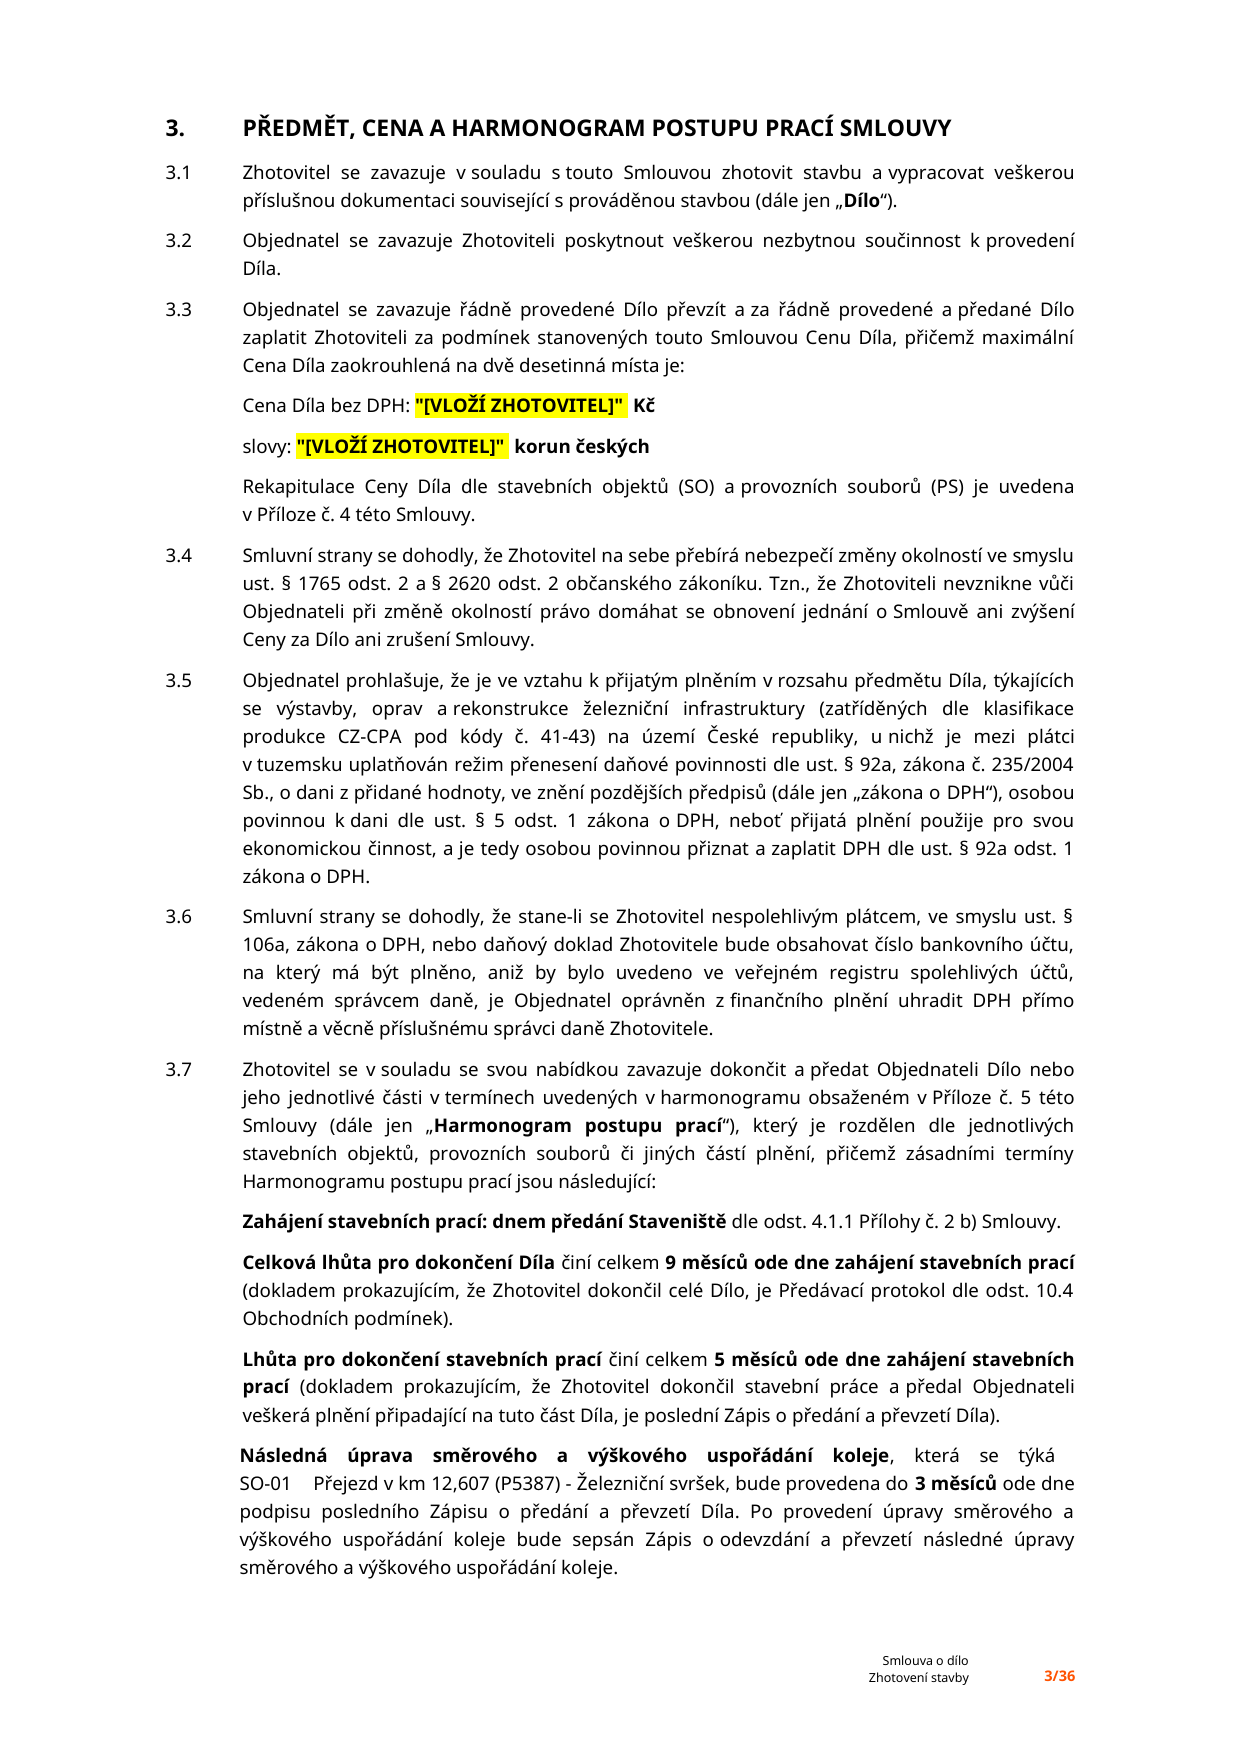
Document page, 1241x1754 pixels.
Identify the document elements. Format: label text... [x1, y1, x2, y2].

text Rekapitulace Ceny Díla dle stavebních objektů (SO) a provozních souborů (PS) je uvedena v Příloze č. 4 této Smlouvy. [242, 474, 1075, 527]
text Celková lhůta pro dokončení Díla činí celkem 9 měsíců ode dne zahájení stavebních prací (dokladem prokazujícím, že Zhotovitel dokončil celé Dílo, je Předávací protokol dle odst. 10.4 Obchodních podmínek). [242, 1249, 1075, 1331]
text Objednatel se zavazuje řádně provedené Dílo převzít a za řádně provedené a předané Dílo zaplatit Zhotoviteli za podmínek stanovených touto Smlouvou Cenu Díla, přičemž maximální Cena Díla zaokrouhlená na dvě desetinná místa je: [165, 296, 1075, 378]
text Objednatel prohlašuje, že je ve vztahu k přijatým plněním v rozsahu předmětu Díla, týkajících se výstavby, oprav a rekonstrukce železniční infrastruktury (zatříděných dle klasifikace produkce CZ-CPA pod kódy č. 41-43) na území České republiky, u nichž je mezi plátci v tuzemsku uplatňován režim přenesení daňové povinnosti dle ust. § 92a, zákona č. 235/2004 Sb., o dani z přidané hodnoty, ve znění pozdějších předpisů (dále jen „zákona o DPH“), osobou povinnou k dani dle ust. § 5 odst. 1 zákona o DPH, neboť přijatá plnění použije pro svou ekonomickou činnost, a je tedy osobou povinnou přiznat a zaplatit DPH dle ust. § 92a odst. 1 zákona o DPH. [165, 667, 1075, 888]
text Objednatel se zavazuje Zhotoviteli poskytnout veškerou nezbytnou součinnost k provedení Díla. [165, 228, 1075, 281]
text PŘEDMĚT, CENA A HARMONOGRAM POSTUPU PRACÍ SMLOUVY [165, 112, 1075, 143]
text Cena Díla bez DPH: Kč [628, 393, 1075, 418]
text Lhůta pro dokončení stavebních prací činí celkem 5 měsíců ode dne zahájení stavebních prací (dokladem prokazujícím, že Zhotovitel dokončil stavební práce a předal Objednateli veškerá plnění připadající na tuto část Díla, je poslední Zápis o předání a převzetí Díla). [242, 1346, 1075, 1427]
text Zahájení stavebních prací: dnem předání Staveniště dle odst. 4.1.1 Přílohy č. 2 b) Smlouvy. [242, 1209, 1075, 1234]
text slovy: korun českých [242, 433, 296, 459]
text Zhotovitel se v souladu se svou nabídkou zavazuje dokončit a předat Objednateli Dílo nebo jeho jednotlivé části v termínech uvedených v harmonogramu obsaženém v Příloze č. 5 této Smlouvy (dále jen „Harmonogram postupu prací“), který je rozdělen dle jednotlivých stavebních objektů, provozních souborů či jiných částí plnění, přičemž zásadními termíny Harmonogramu postupu prací jsou následující: [165, 1056, 1075, 1194]
list Následná úprava směrového a výškového uspořádání koleje, která se týká SO-01 Přejezd v km 12,607 (P5387) - Železniční svršek, bude provedena do 3 měsíců ode dne podpisu posledního Zápisu o předání a převzetí Díla. Po provedení úpravy směrového a výškového uspořádání koleje bude sepsán Zápis o odevzdání a převzetí následné úpravy směrového a výškového uspořádání koleje. [239, 1442, 1075, 1580]
text Cena Díla bez DPH: Kč [242, 393, 415, 418]
text slovy: korun českých [509, 433, 1075, 459]
text Smluvní strany se dohodly, že Zhotovitel na sebe přebírá nebezpečí změny okolností ve smyslu ust. § 1765 odst. 2 a § 2620 odst. 2 občanského zákoníku. Tzn., že Zhotoviteli nevznikne vůči Objednateli při změně okolností právo domáhat se obnovení jednání o Smlouvě ani zvýšení Ceny za Dílo ani zrušení Smlouvy. [165, 542, 1075, 652]
text Smluvní strany se dohodly, že stane-li se Zhotovitel nespolehlivým plátcem, ve smyslu ust. § 106a, zákona o DPH, nebo daňový doklad Zhotovitele bude obsahovat číslo bankovního účtu, na který má být plněno, aniž by bylo uvedeno ve veřejném registru spolehlivých účtů, vedeném správcem daně, je Objednatel oprávněn z finančního plnění uhradit DPH přímo místně a věcně příslušnému správci daně Zhotovitele. [165, 903, 1075, 1041]
text Zhotovitel se zavazuje v souladu s touto Smlouvou zhotovit stavbu a vypracovat veškerou příslušnou dokumentaci související s prováděnou stavbou (dále jen „Dílo“). [165, 159, 1075, 213]
